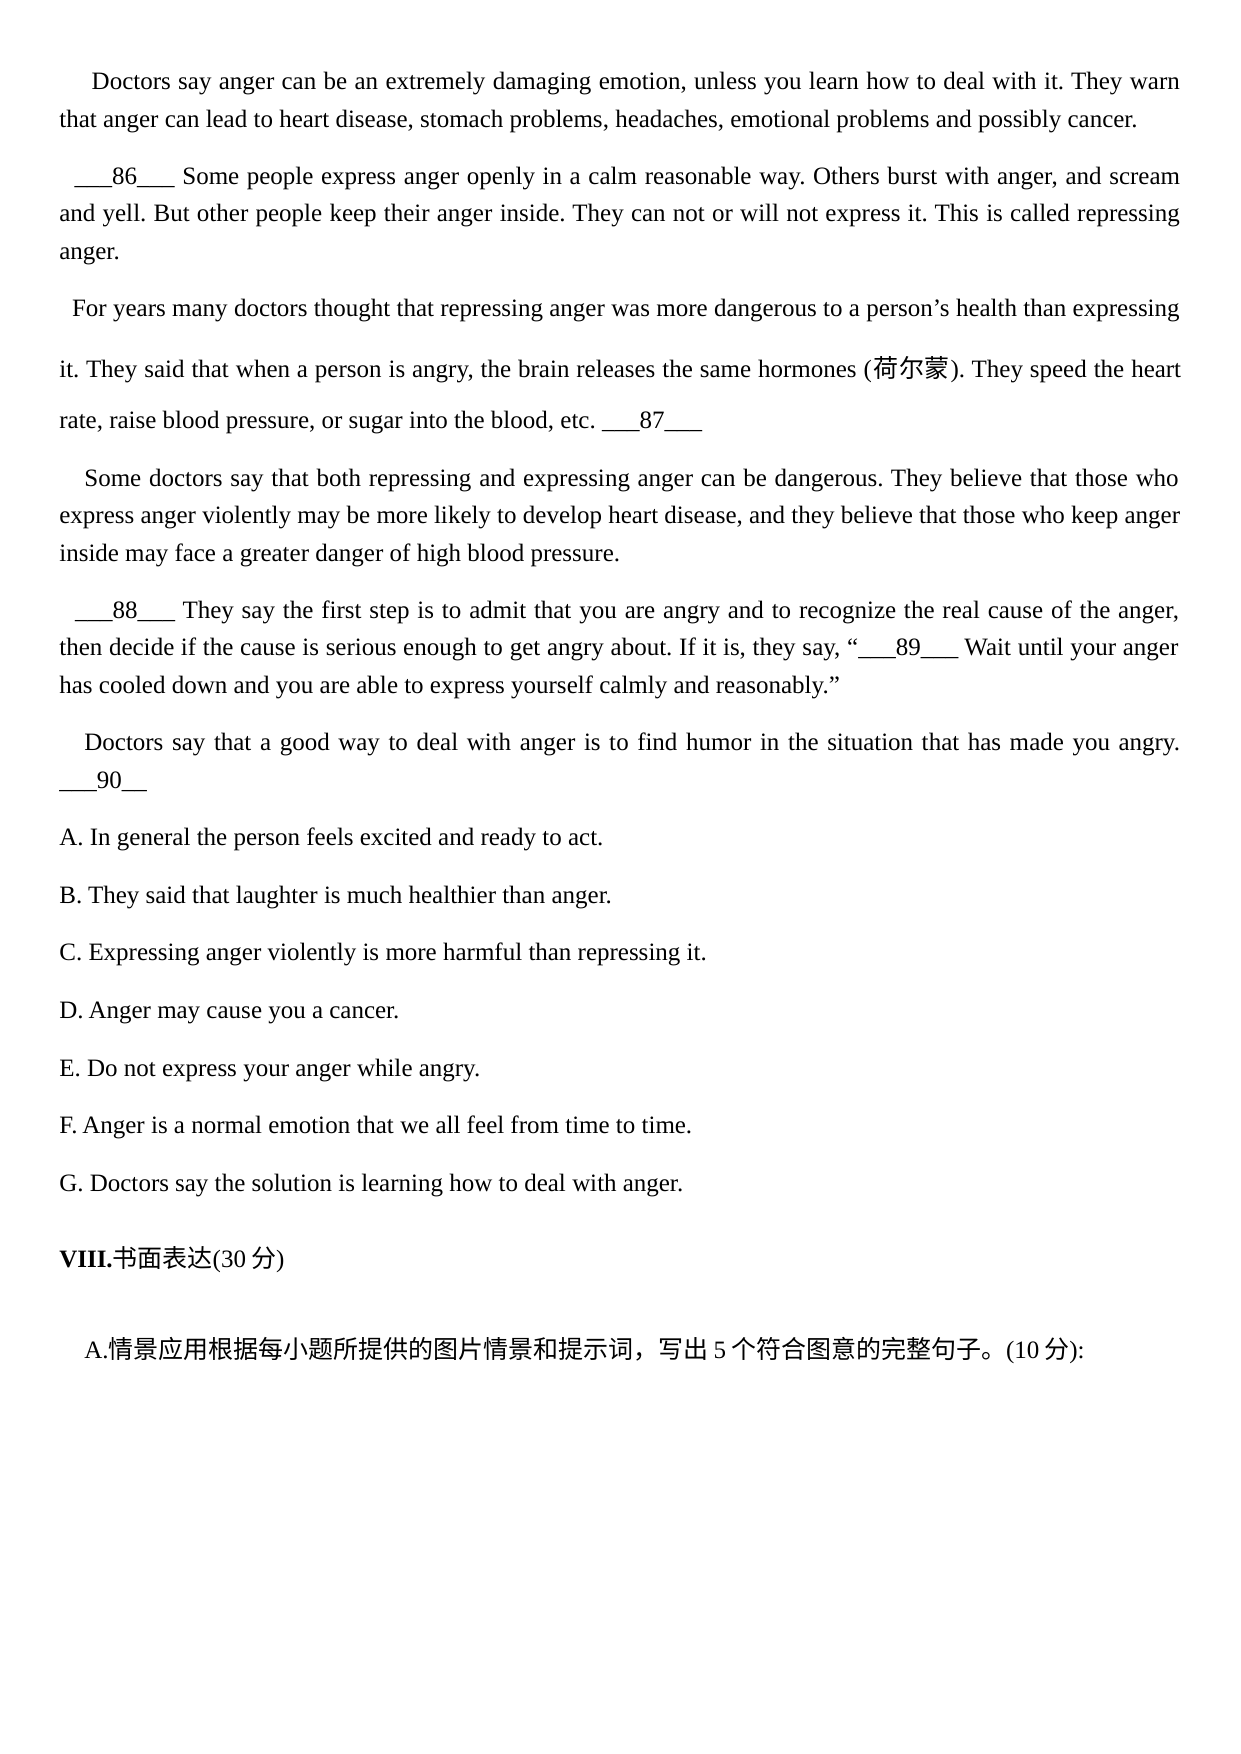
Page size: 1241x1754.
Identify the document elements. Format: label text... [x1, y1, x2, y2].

text D. Anger may cause you a cancer. [59, 993, 1181, 1026]
text C. Expressing anger violently is more harmful than repressing it. [59, 936, 1181, 968]
text B. They said that laughter is much healthier than anger. [59, 878, 1181, 911]
text A.情景应用根据每小题所提供的图片情景和提示词，写出5个符合图意的完整句子。(10分): [59, 1315, 1181, 1380]
text Some doctors say that both repressing and expressing anger can be dangerous. They believe that those who express anger violently may be more likely to develop heart disease, and they believe that those who keep anger inside may face a greater danger of high blood pressure. [59, 461, 1181, 568]
text Doctors say anger can be an extremely damaging emotion, unless you learn how to deal with it. They warn that anger can lead to heart disease, stomach problems, headaches, emotional problems and possibly cancer. [59, 64, 1181, 134]
text G. Doctors say the solution is learning how to deal with anger. [59, 1166, 1181, 1198]
text F. Anger is a normal emotion that we all feel from time to time. [59, 1108, 1181, 1141]
text A. In general the person feels excited and ready to act. [59, 820, 1181, 853]
text E. Do not express your anger while angry. [59, 1051, 1181, 1083]
text ___86___ Some people express anger openly in a calm reasonable way. Others burst with anger, and scream and yell. But other people keep their anger inside. They can not or will not express it. This is called repressing anger. [59, 159, 1181, 266]
text ___88___ They say the first step is to admit that you are angry and to recognize the real cause of the anger, then decide if the cause is serious enough to get angry about. If it is, they say, “___89___ Wait until your anger has cooled down and you are able to express yourself calmly and reasonably.” [59, 593, 1181, 700]
text For years many doctors thought that repressing anger was more dangerous to a person’s health than expressing it. They said that when a person is angry, the brain releases the same hormones (荷尔蒙). They speed the heart rate, raise blood pressure, or sugar into the blood, etc. ___87___ [59, 292, 1181, 436]
text VIII.书面表达(30分) [59, 1224, 1181, 1289]
text Doctors say that a good way to deal with anger is to find humor in the situation that has made you angry. ___90__ [59, 726, 1181, 795]
